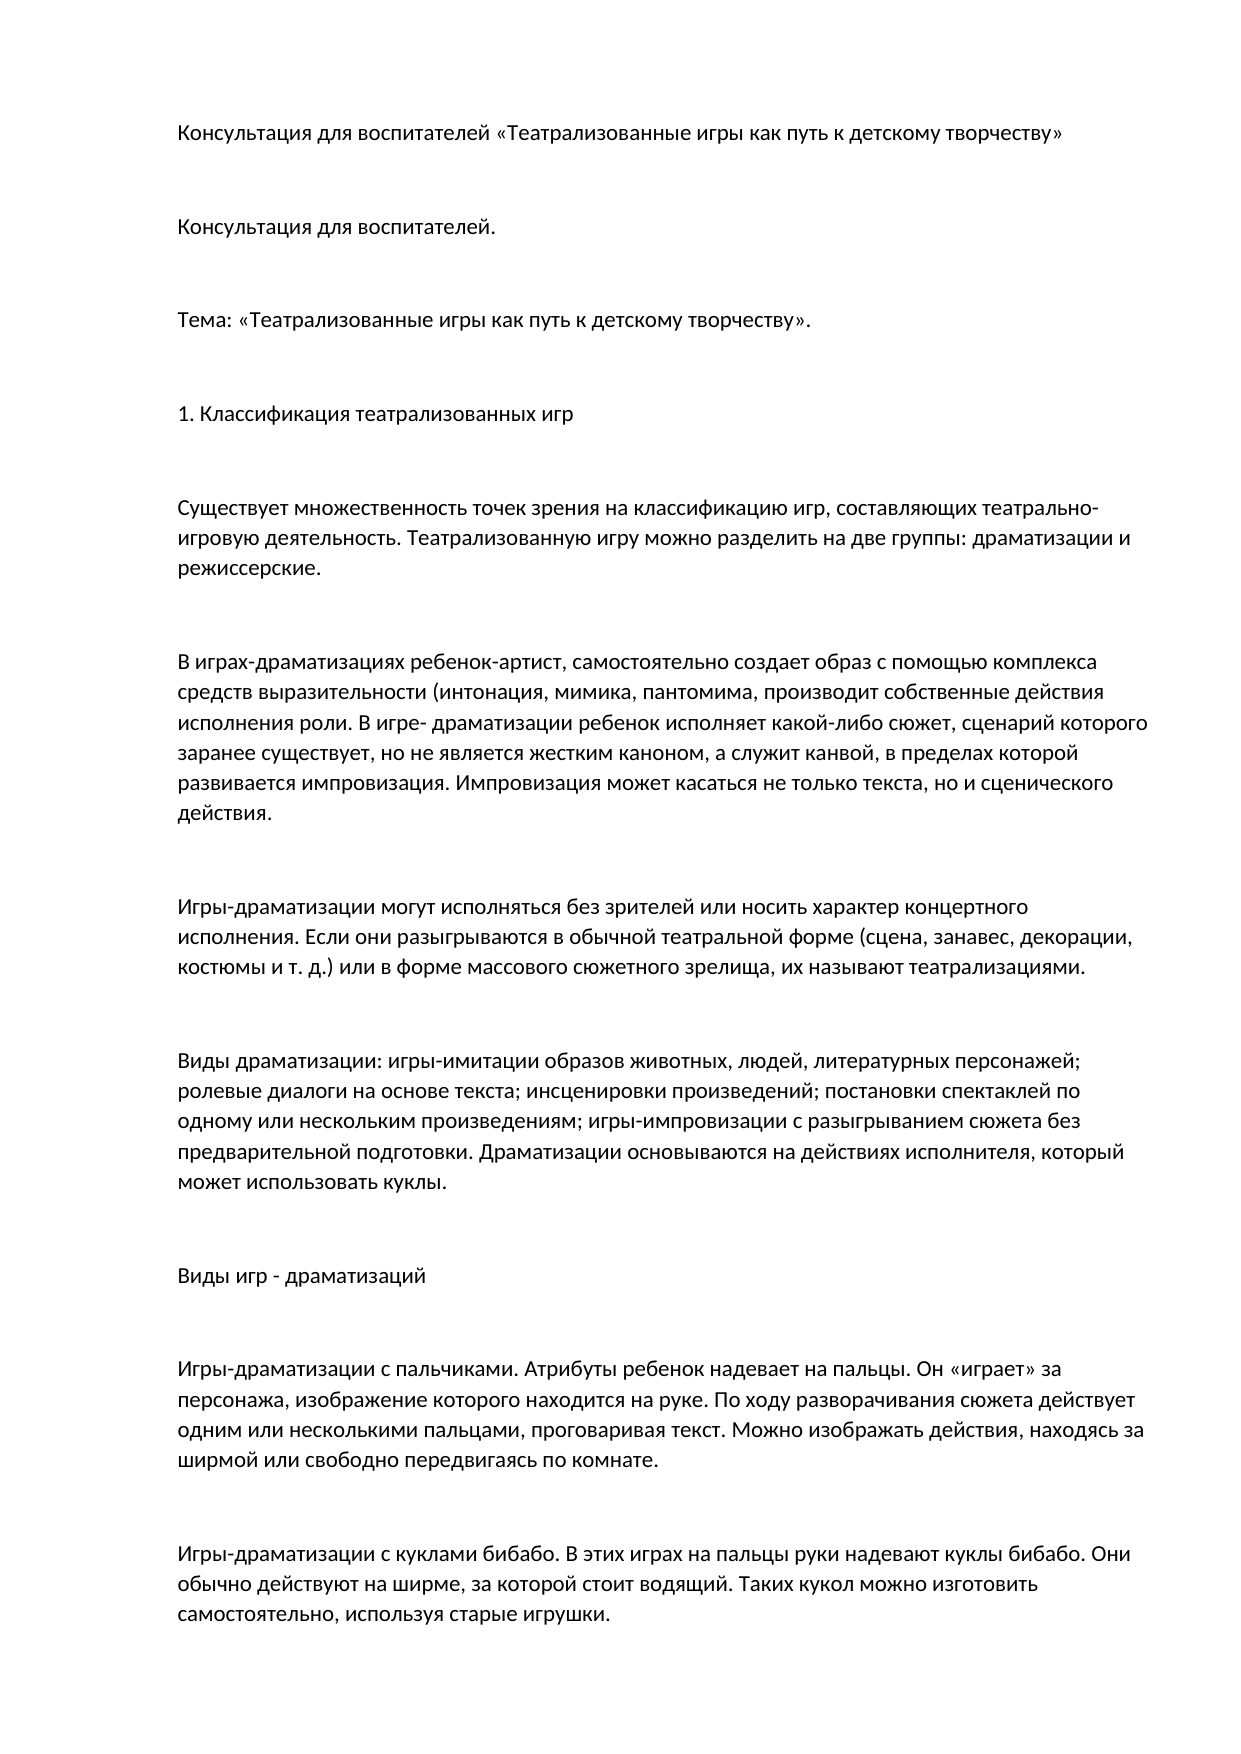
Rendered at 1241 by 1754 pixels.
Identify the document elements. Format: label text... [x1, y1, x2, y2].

text Игры-драматизации с куклами бибабо. В этих играх на пальцы руки надевают куклы бибабо. Они обычно действуют на ширме, за которой стоит водящий. Таких кукол можно изготовить самостоятельно, используя старые игрушки. [177, 1539, 1152, 1627]
text Виды драматизации: игры-имитации образов животных, людей, литературных персонажей; ролевые диалоги на основе текста; инсценировки произведений; постановки спектаклей по одному или нескольким произведениям; игры-импровизации с разыгрыванием сюжета без предварительной подготовки. Драматизации основываются на действиях исполнителя, который может использовать куклы. [177, 1046, 1152, 1195]
text В играх-драматизациях ребенок-артист, самостоятельно создает образ с помощью комплекса средств выразительности (интонация, мимика, пантомима, производит собственные действия исполнения роли. В игре- драматизации ребенок исполняет какой-либо сюжет, сценарий которого заранее существует, но не является жестким каноном, а служит канвой, в пределах которой развивается импровизация. Импровизация может касаться не только текста, но и сценического действия. [177, 647, 1152, 826]
text Тема: «Театрализованные игры как путь к детскому творчеству». [177, 306, 1152, 334]
text 1. Классификация театрализованных игр [177, 399, 1152, 427]
text Игры-драматизации с пальчиками. Атрибуты ребенок надевает на пальцы. Он «играет» за персонажа, изображение которого находится на руке. По ходу разворачивания сюжета действует одним или несколькими пальцами, проговаривая текст. Можно изображать действия, находясь за ширмой или свободно передвигаясь по комнате. [177, 1354, 1152, 1473]
text Консультация для воспитателей. [177, 212, 1152, 240]
text Виды игр - драматизаций [177, 1261, 1152, 1289]
text Игры-драматизации могут исполняться без зрителей или носить характер концертного исполнения. Если они разыгрываются в обычной театральной форме (сцена, занавес, декорации, костюмы и т. д.) или в форме массового сюжетного зрелища, их называют театрализациями. [177, 892, 1152, 981]
text Существует множественность точек зрения на классификацию игр, составляющих театрально-игровую деятельность. Театрализованную игру можно разделить на две группы: драматизации и режиссерские. [177, 493, 1152, 582]
text Консультация для воспитателей «Театрализованные игры как путь к детскому творчеству» [177, 118, 1152, 146]
